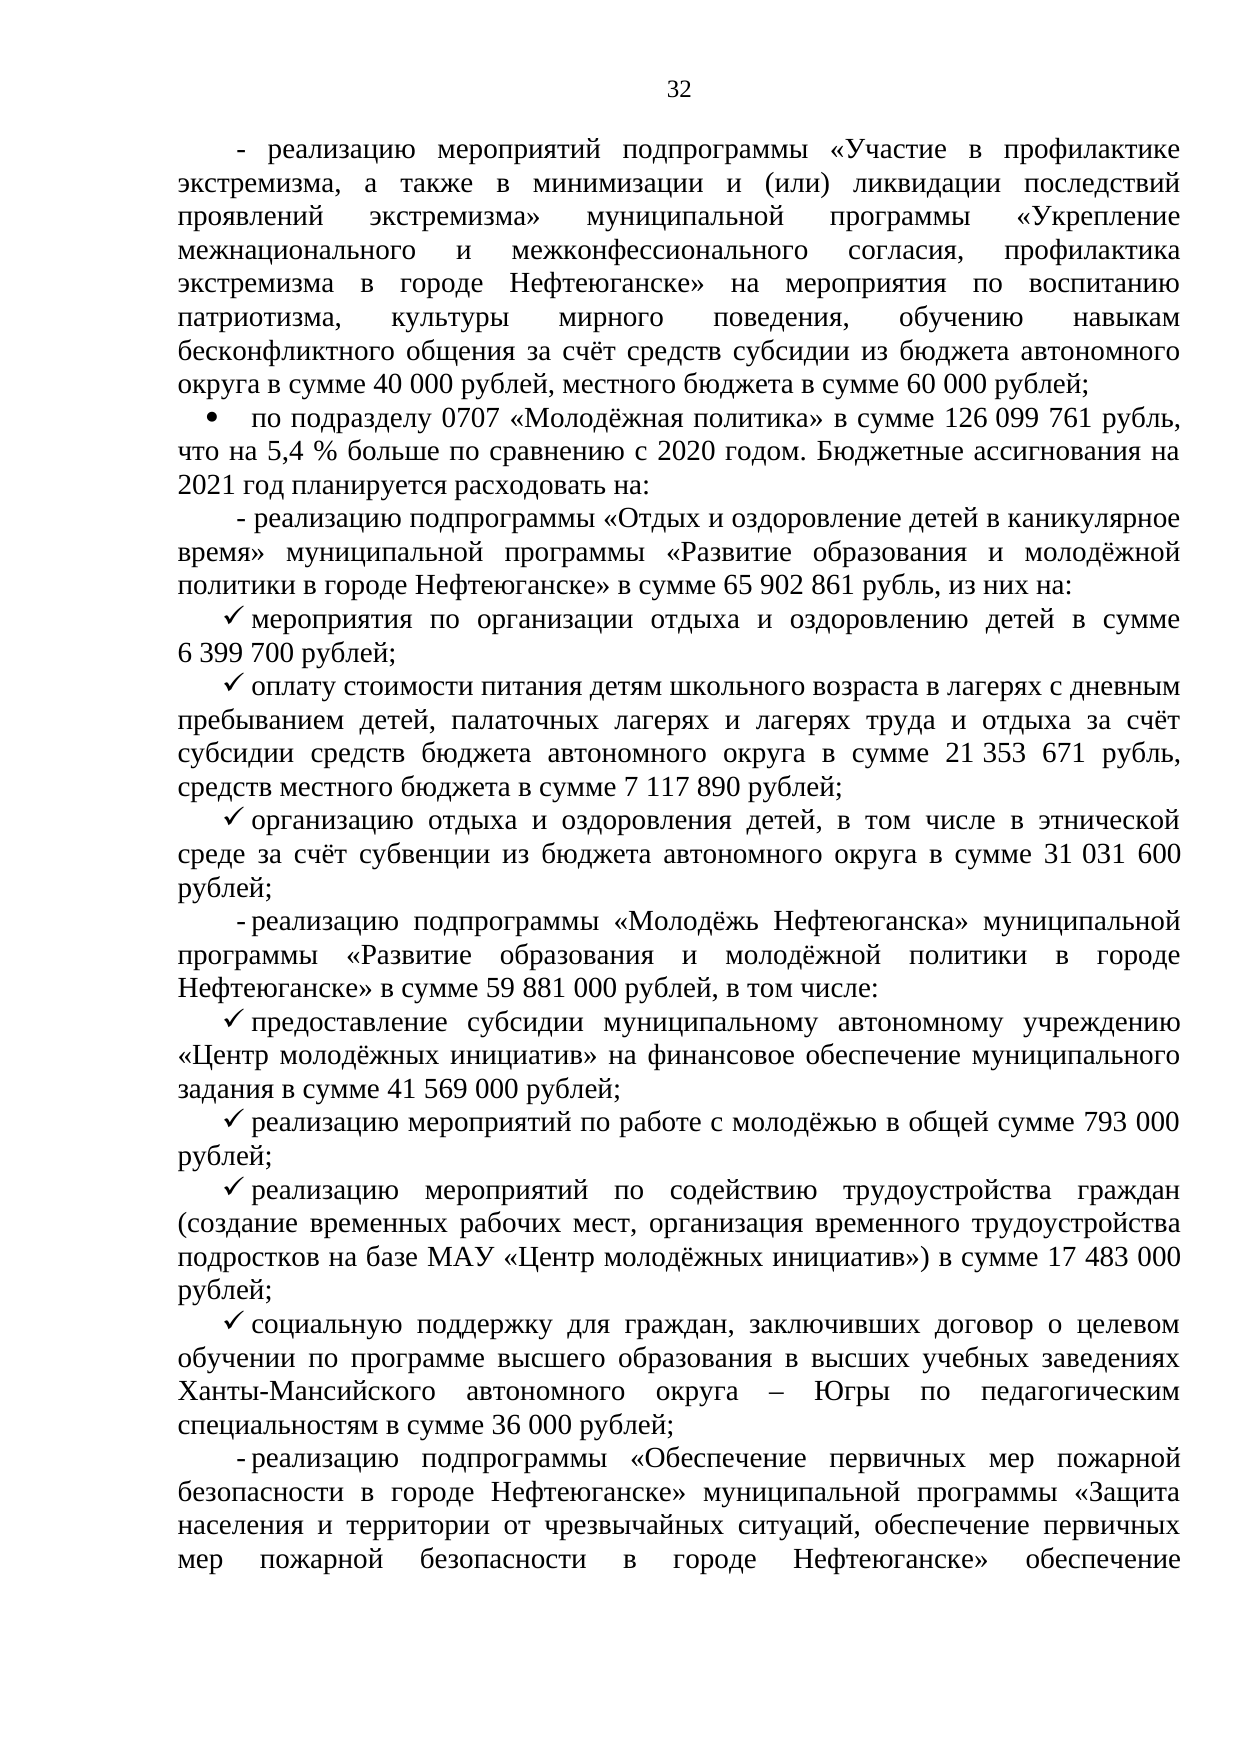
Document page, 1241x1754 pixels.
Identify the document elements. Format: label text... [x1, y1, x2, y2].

list предоставление субсидии муниципальному автономному учреждению «Центр молодёжных инициатив» на финансовое обеспечение муниципального задания в сумме 41 569 000 рублей; [177, 1004, 1181, 1104]
list по подразделу 0707 «Молодёжная политика» в сумме 126 099 761 рубль, что на 5,4 % больше по сравнению с 2020 годом. Бюджетные ассигнования на 2021 год планируется расходовать на: [177, 400, 1181, 500]
text - реализацию подпрограммы «Отдых и оздоровление детей в каникулярное время» муниципальной программы «Развитие образования и молодёжной политики в городе Нефтеюганске» в сумме 65 902 861 рубль, из них на: [177, 500, 1181, 601]
list реализацию мероприятий по работе с молодёжью в общей сумме 793 000 рублей; [177, 1104, 1181, 1172]
list реализацию подпрограммы «Молодёжь Нефтеюганска» муниципальной программы «Развитие образования и молодёжной политики в городе Нефтеюганске» в сумме 59 881 000 рублей, в том числе: [177, 903, 1181, 1004]
list организацию отдыха и оздоровления детей, в том числе в этнической среде за счёт субвенции из бюджета автономного округа в сумме 31 031 600 рублей; [177, 802, 1181, 903]
list социальную поддержку для граждан, заключивших договор о целевом обучении по программе высшего образования в высших учебных заведениях Ханты-Мансийского автономного округа – Югры по педагогическим специальностям в сумме 36 000 рублей; [177, 1306, 1181, 1440]
list реализацию мероприятий по содействию трудоустройства граждан (создание временных рабочих мест, организация временного трудоустройства подростков на базе МАУ «Центр молодёжных инициатив») в сумме 17 483 000 рублей; [177, 1172, 1181, 1306]
list мероприятия по организации отдыха и оздоровлению детей в сумме 6 399 700 рублей; [177, 601, 1181, 668]
list оплату стоимости питания детям школьного возраста в лагерях с дневным пребыванием детей, палаточных лагерях и лагерях труда и отдыха за счёт субсидии средств бюджета автономного округа в сумме 21 353 671 рубль, средств местного бюджета в сумме 7 117 890 рублей; [177, 668, 1181, 802]
text - реализацию мероприятий подпрограммы «Участие в профилактике экстремизма, а также в минимизации и (или) ликвидации последствий проявлений экстремизма» муниципальной программы «Укрепление межнационального и межконфессионального согласия, профилактика экстремизма в городе Нефтеюганске» на мероприятия по воспитанию патриотизма, культуры мирного поведения, обучению навыкам бесконфликтного общения за счёт средств субсидии из бюджета автономного округа в сумме 40 000 рублей, местного бюджета в сумме 60 000 рублей; [177, 131, 1181, 400]
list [177, 1440, 1181, 1574]
